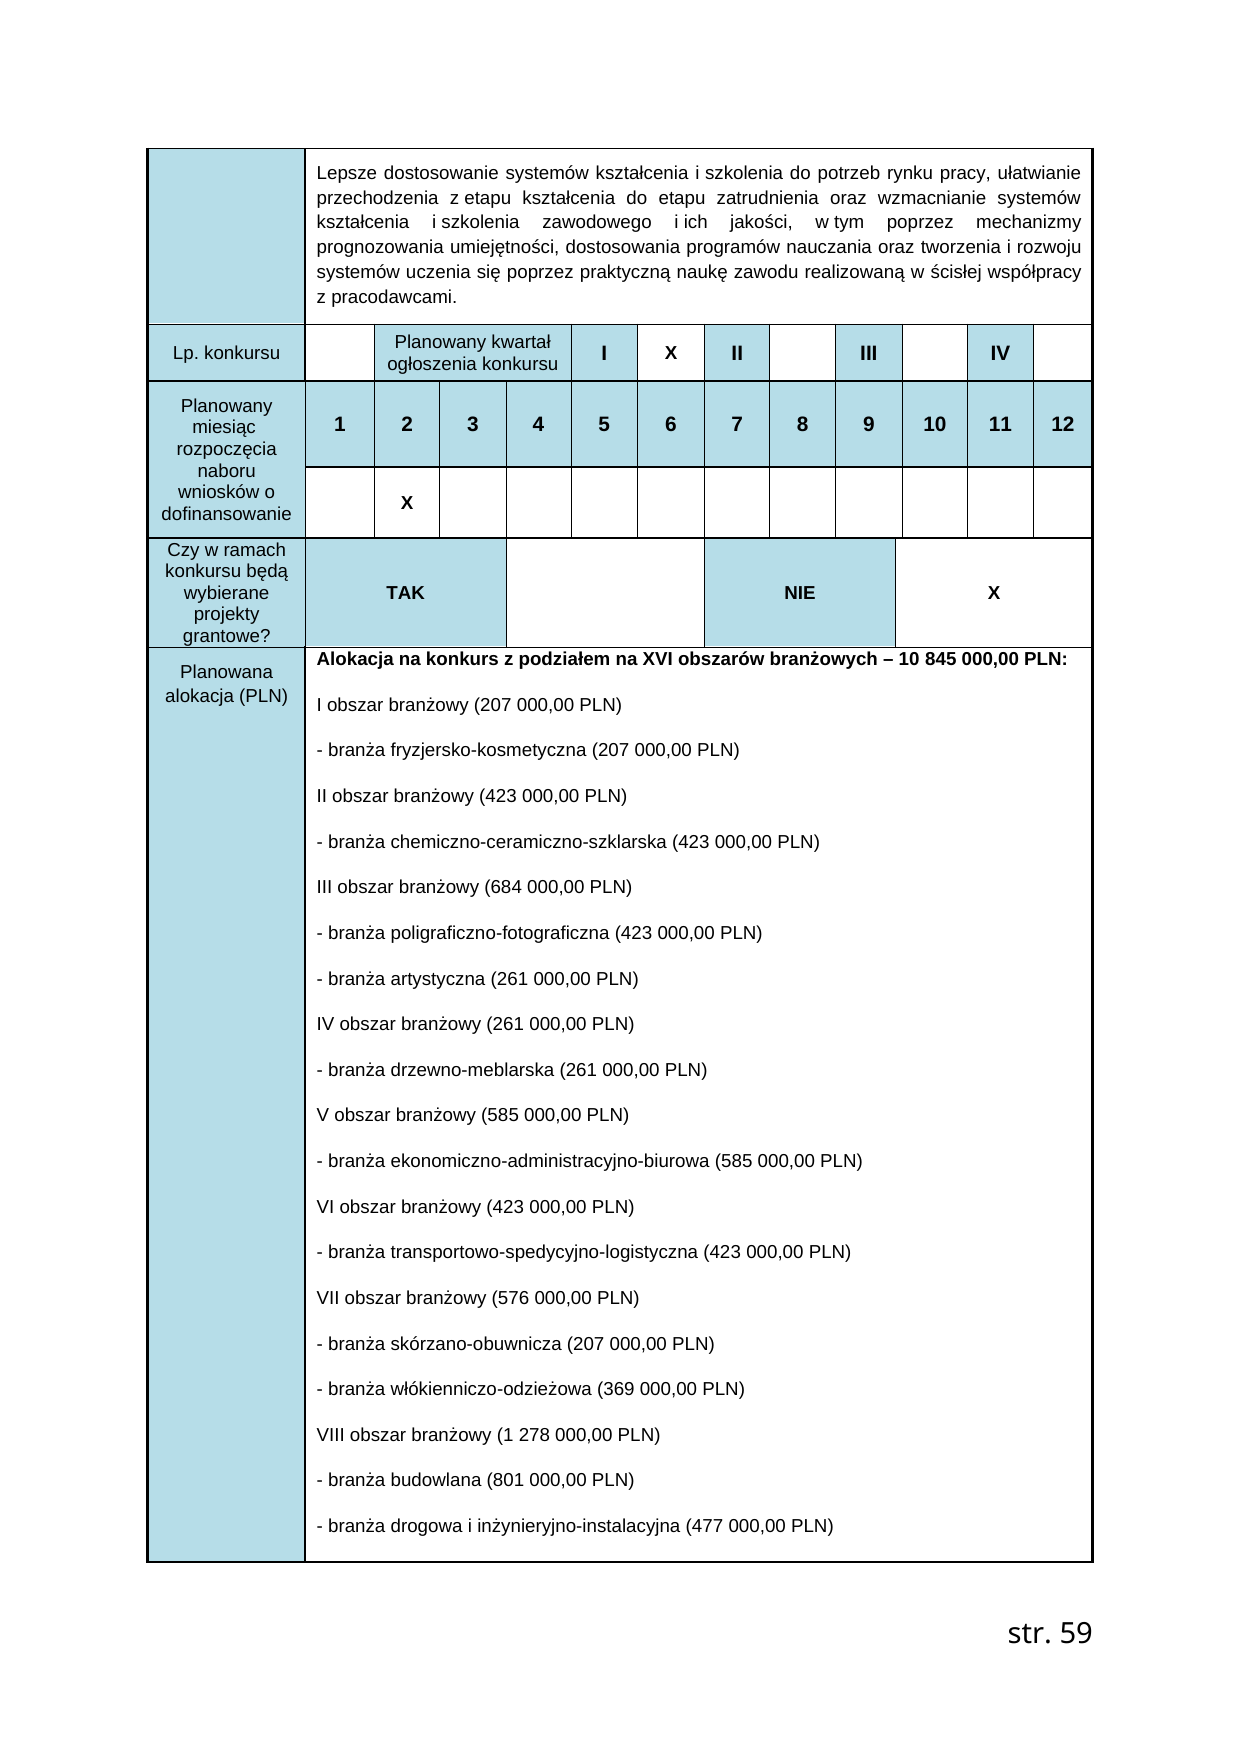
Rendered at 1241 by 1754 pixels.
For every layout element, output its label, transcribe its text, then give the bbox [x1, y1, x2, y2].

table_cell 7 [705, 382, 769, 466]
table_cell [440, 468, 506, 537]
table_cell [903, 325, 967, 380]
table_cell X [638, 325, 704, 380]
table_cell [572, 468, 637, 537]
table_cell [705, 468, 769, 537]
table_cell IV [968, 325, 1033, 380]
table_cell [638, 468, 704, 537]
table_cell [770, 468, 835, 537]
table_cell 3 [440, 382, 506, 466]
table_cell I [572, 325, 637, 380]
table_cell 4 [507, 382, 571, 466]
table_cell 11 [968, 382, 1033, 466]
table_cell 10 [903, 382, 967, 466]
table_cell [1034, 468, 1091, 537]
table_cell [306, 149, 1091, 323]
table_cell 1 [306, 382, 374, 466]
table_cell [306, 468, 374, 537]
table_cell Lp. konkursu [149, 325, 304, 380]
table_cell II [705, 325, 769, 380]
table_cell III [836, 325, 902, 380]
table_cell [149, 149, 304, 323]
table_cell [1034, 325, 1091, 380]
table_cell [770, 325, 835, 380]
table_cell 2 [375, 382, 439, 466]
table_cell [507, 468, 571, 537]
table_cell X [896, 539, 1091, 646]
table_cell [968, 468, 1033, 537]
table_cell [306, 325, 374, 380]
table_cell Czy w ramach konkursu będą wybierane projekty grantowe? [149, 539, 305, 646]
table_cell 9 [836, 382, 902, 466]
table_cell TAK [306, 539, 506, 646]
table_cell 6 [638, 382, 704, 466]
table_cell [149, 648, 304, 1561]
table_cell 8 [770, 382, 835, 466]
table_cell [836, 468, 902, 537]
table_cell Planowany kwartał ogłoszenia konkursu [375, 325, 571, 380]
table_cell [903, 468, 967, 537]
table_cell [306, 648, 1091, 1561]
table_cell X [375, 468, 439, 537]
table_cell [507, 539, 704, 646]
table_cell 5 [572, 382, 637, 466]
table_cell 12 [1034, 382, 1091, 466]
table_cell Planowany miesiąc rozpoczęcia naboru wniosków o dofinansowanie [149, 382, 305, 537]
table_cell NIE [705, 539, 895, 646]
